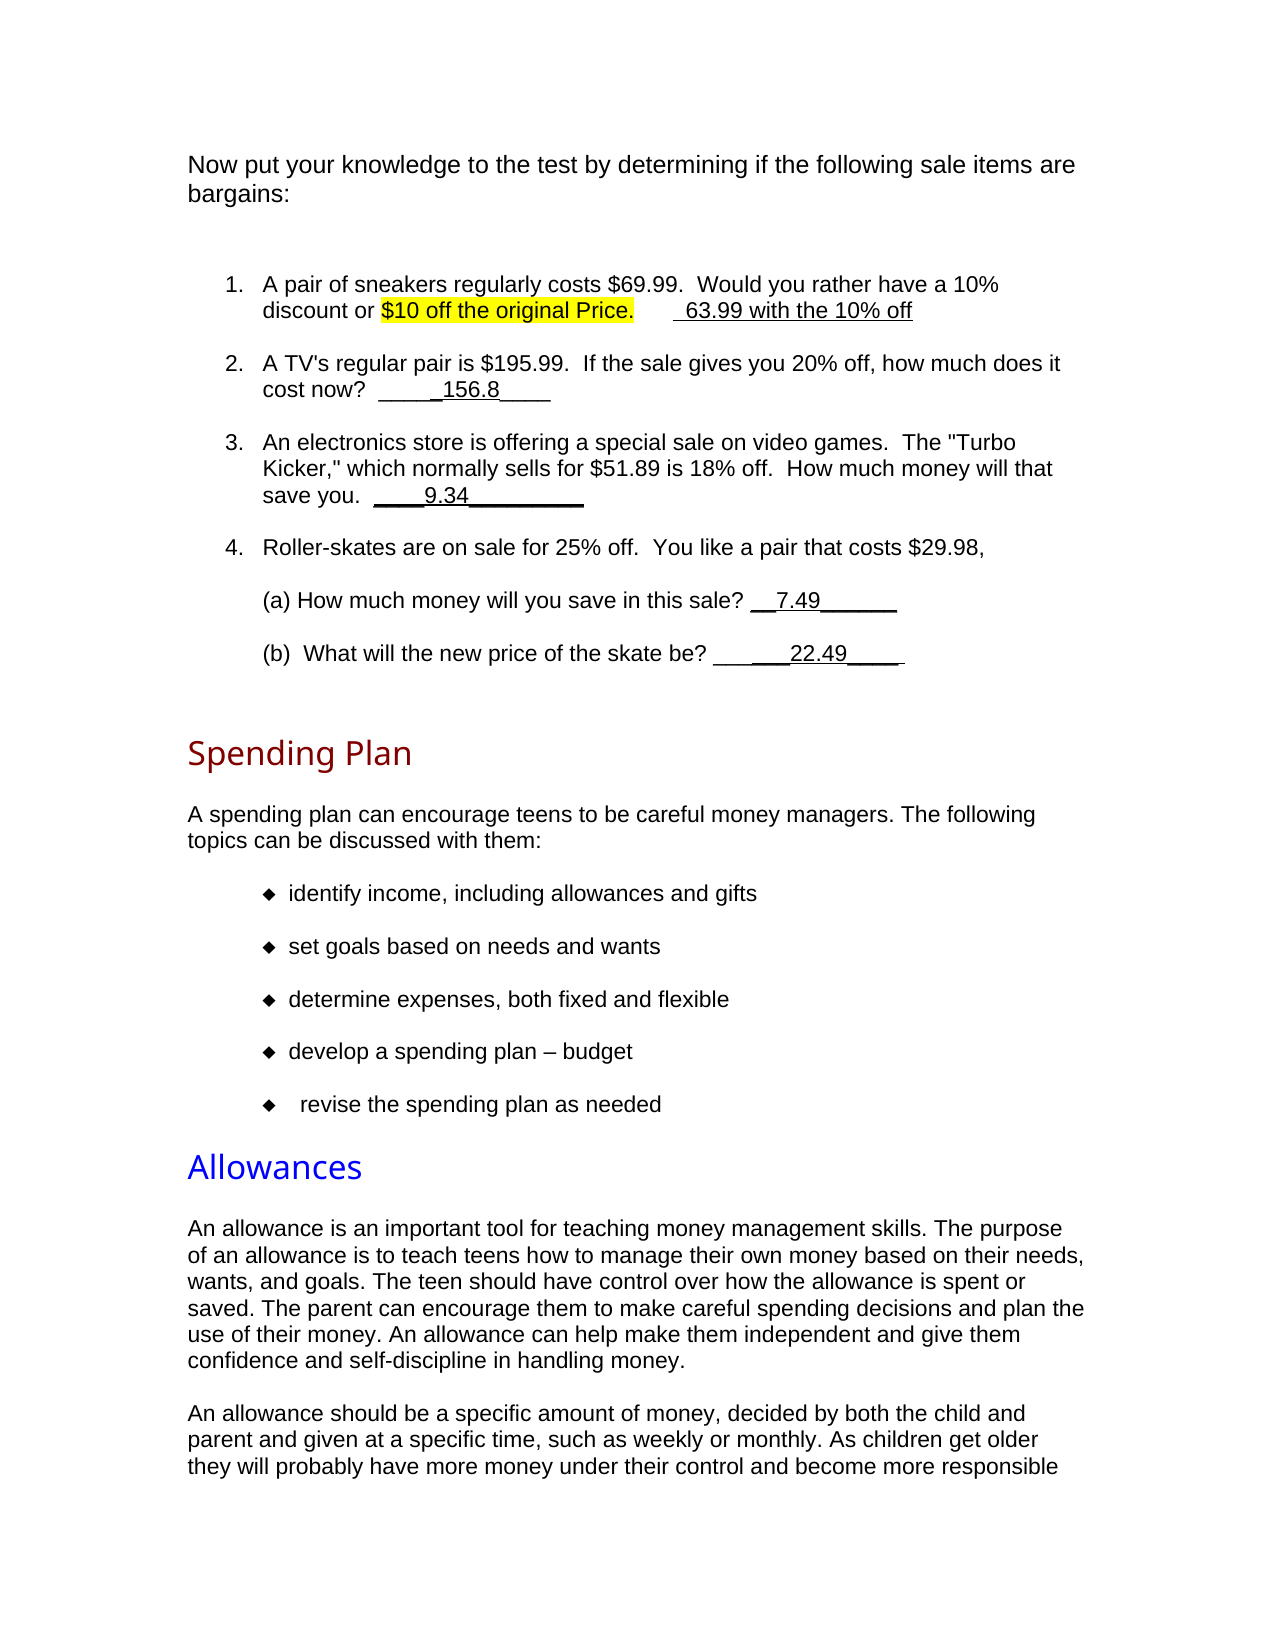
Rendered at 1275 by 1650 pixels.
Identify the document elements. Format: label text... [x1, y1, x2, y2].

text A spending plan can encourage teens to be careful money managers. The following topics can be discussed with them: [187, 801, 1087, 854]
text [187, 1400, 1087, 1479]
text Allowances [187, 1144, 1087, 1189]
text Now put your knowledge to the test by determining if the following sale items are bargains: [187, 150, 1087, 207]
list A TV's regular pair is $195.99. If the sale gives you 20% off, how much does it cost now? _____156.8____ [225, 350, 1087, 429]
text determine expenses, both fixed and flexible [262, 986, 1087, 1038]
text set goals based on needs and wants [262, 933, 1087, 986]
list Roller-skates are on sale for 25% off. You like a pair that costs $29.98, (a) How much money will you save in this sale? __7.49______ (b) What will the new price of the skate be? ______22.49____ [225, 534, 1087, 666]
text identify income, including allowances and gifts [262, 880, 1087, 933]
list revise the spending plan as needed [262, 1091, 1087, 1117]
subtitle Spending Plan [187, 729, 1087, 775]
text develop a spending plan – budget [262, 1038, 1087, 1091]
list An electronics store is offering a special sale on video games. The "Turbo Kicker," which normally sells for $51.89 is 18% off. How much money will that save you. ____9.34_________ [225, 429, 1087, 534]
list A pair of sneakers regularly costs $69.99. Would you rather have a 10% discount or $10 off the original Price. 63.99 with the 10% off [225, 271, 1087, 350]
text An allowance is an important tool for teaching money management skills. The purpose of an allowance is to teach teens how to manage their own money based on their needs, wants, and goals. The teen should have control over how the allowance is spent or saved. The parent can encourage them to make careful spending decisions and plan the use of their money. An allowance can help make them independent and give them confidence and self-discipline in handling money. [187, 1215, 1087, 1373]
